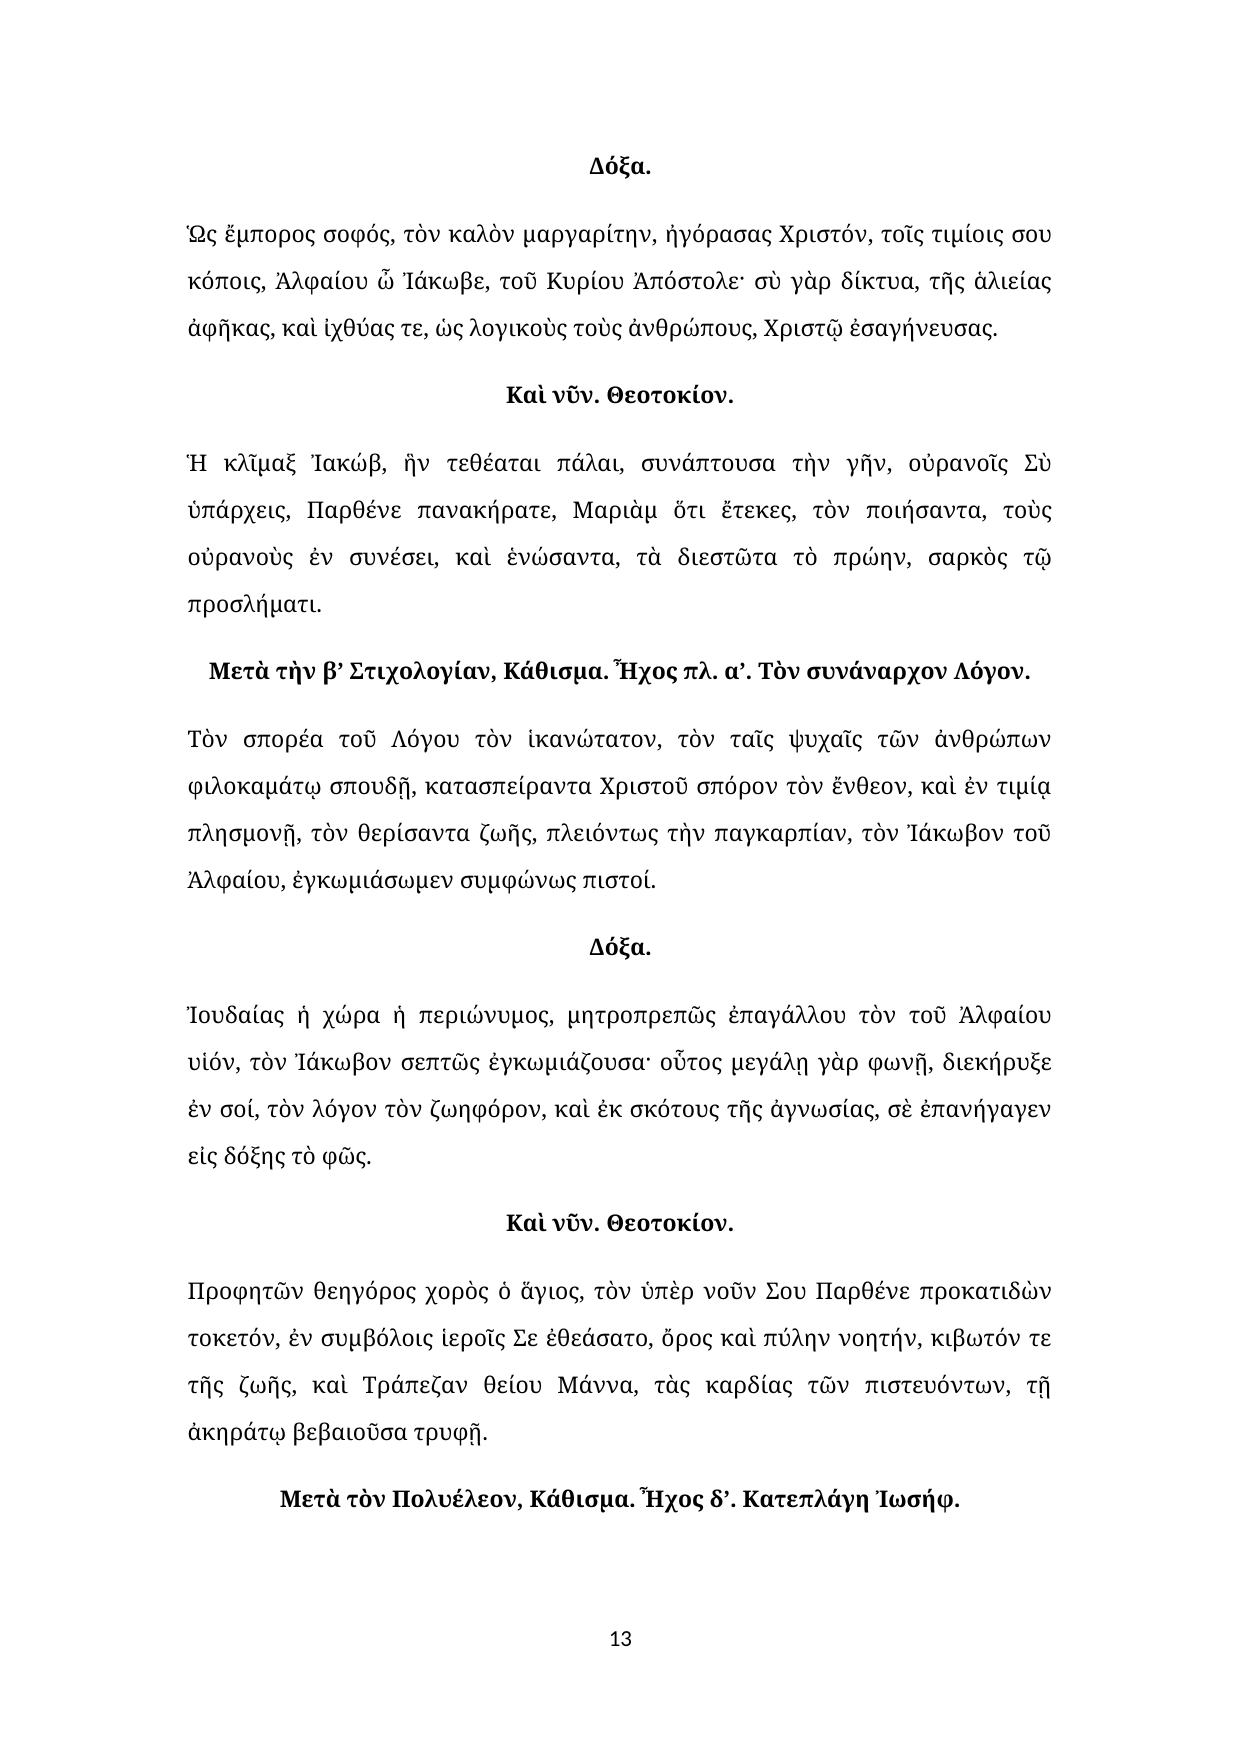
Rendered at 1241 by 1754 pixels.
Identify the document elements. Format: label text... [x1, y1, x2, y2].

text Δόξα. [187, 931, 1053, 962]
text Ὡς ἔμπορος σοφός, τὸν καλὸν μαργαρίτην, ἠγόρασας Χριστόν, τοῖς τιμίοις σου κόποις, Ἀλφαίου ὦ Ἰάκωβε, τοῦ Κυρίου Ἀπόστολε· σὺ γὰρ δίκτυα, τῆς ἁλιείας ἀφῆκας, καὶ ἰχθύας τε, ὡς λογικοὺς τοὺς ἀνθρώπους, Χριστῷ ἐσαγήνευσας. [187, 218, 1053, 343]
text Προφητῶν θεηγόρος χορὸς ὁ ἅγιος, τὸν ὑπὲρ νοῦν Σου Παρθένε προκατιδὼν τοκετόν, ἐν συμβόλοις ἱεροῖς Σε ἐθεάσατο, ὄρος καὶ πύλην νοητήν, κιβωτόν τε τῆς ζωῆς, καὶ Τράπεζαν θείου Μάννα, τὰς καρδίας τῶν πιστευόντων, τῇ ἀκηράτῳ βεβαιοῦσα τρυφῇ. [187, 1275, 1053, 1447]
text Ἡ κλῖμαξ Ἰακώβ, ἣν τεθέαται πάλαι, συνάπτουσα τὴν γῆν, οὐρανοῖς Σὺ ὑπάρχεις, Παρθένε πανακήρατε, Μαριὰμ ὅτι ἔτεκες, τὸν ποιήσαντα, τοὺς οὐρανοὺς ἐν συνέσει, καὶ ἑνώσαντα, τὰ διεστῶτα τὸ πρώην, σαρκὸς τῷ προσλήματι. [187, 447, 1053, 619]
text Δόξα. [187, 150, 1053, 181]
text Μετὰ τὸν Πολυέλεον, Κάθισμα. Ἦχος δ’. Κατεπλάγη Ἰωσήφ. [187, 1483, 1053, 1514]
text Καὶ νῦν. Θεοτοκίον. [187, 1207, 1053, 1238]
text Καὶ νῦν. Θεοτοκίον. [187, 379, 1053, 410]
text Ἰουδαίας ἡ χώρα ἡ περιώνυμος, μητροπρεπῶς ἐπαγάλλου τὸν τοῦ Ἀλφαίου υἱόν, τὸν Ἰάκωβον σεπτῶς ἐγκωμιάζουσα· οὗτος μεγάλῃ γὰρ φωνῇ, διεκήρυξε ἐν σοί, τὸν λόγον τὸν ζωηφόρον, καὶ ἐκ σκότους τῆς ἀγνωσίας, σὲ ἐπανήγαγεν εἰς δόξης τὸ φῶς. [187, 999, 1053, 1171]
text Μετὰ τὴν β’ Στιχολογίαν, Κάθισμα. Ἦχος πλ. α’. Τὸν συνάναρχον Λόγον. [187, 655, 1053, 686]
text Τὸν σπορέα τοῦ Λόγου τὸν ἱκανώτατον, τὸν ταῖς ψυχαῖς τῶν ἀνθρώπων φιλοκαμάτῳ σπουδῇ, κατασπείραντα Χριστοῦ σπόρον τὸν ἔνθεον, καὶ ἐν τιμίᾳ πλησμονῇ, τὸν θερίσαντα ζωῆς, πλειόντως τὴν παγκαρπίαν, τὸν Ἰάκωβον τοῦ Ἀλφαίου, ἐγκωμιάσωμεν συμφώνως πιστοί. [187, 723, 1053, 895]
